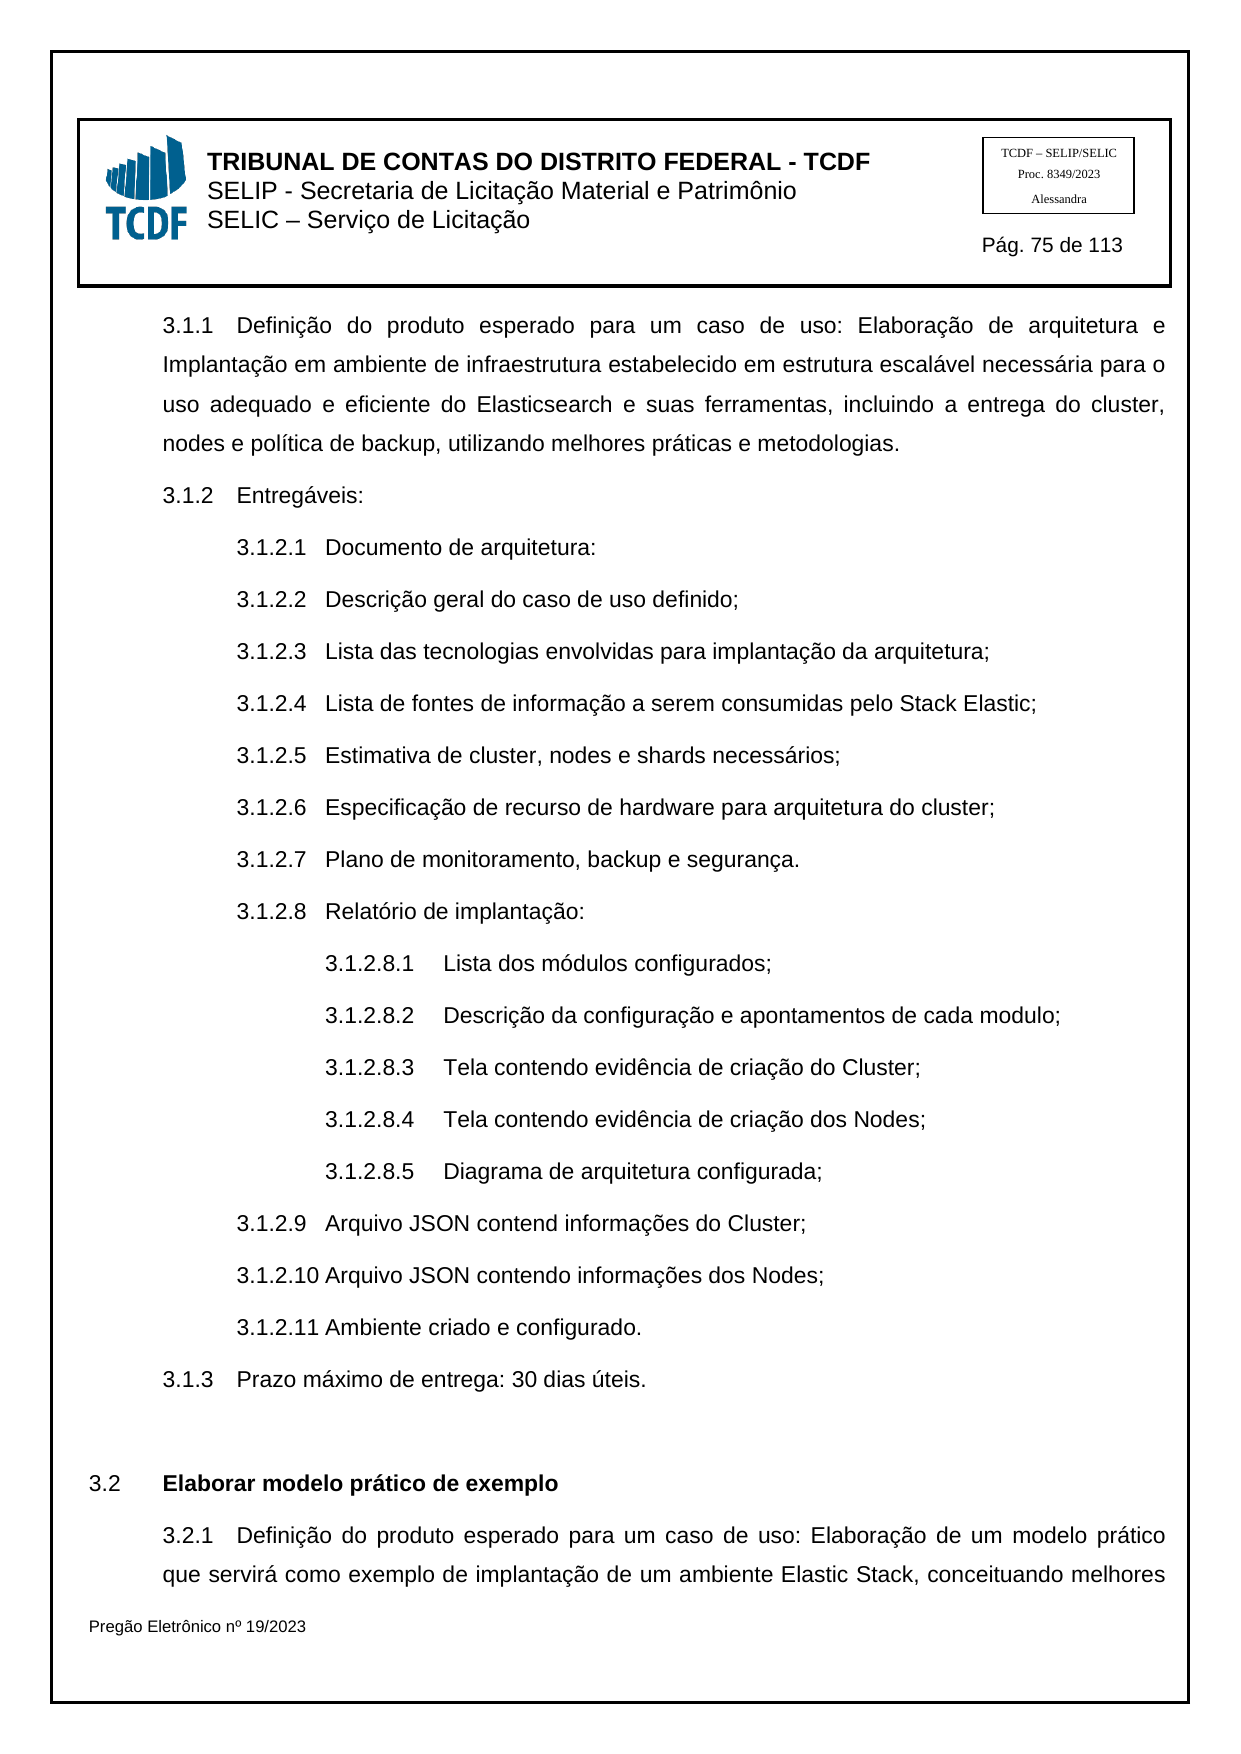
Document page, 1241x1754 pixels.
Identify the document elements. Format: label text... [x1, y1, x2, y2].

text 3.1.2.8.4 Tela contendo evidência de criação dos Nodes; [325, 1106, 1167, 1132]
text 3.1.2.8.1 Lista dos módulos configurados; [325, 950, 1167, 976]
text 3.1.2.2 Descrição geral do caso de uso definido; [236, 586, 1167, 612]
text 3.1.2.4 Lista de fontes de informação a serem consumidas pelo Stack Elastic; [236, 690, 1167, 716]
text 3.1.2.8.2 Descrição da configuração e apontamentos de cada modulo; [325, 1002, 1167, 1028]
text 3.1.2.1 Documento de arquitetura: [236, 534, 1167, 561]
text 3.1.2.3 Lista das tecnologias envolvidas para implantação da arquitetura; [236, 638, 1167, 664]
text 3.1.2.11 Ambiente criado e configurado. [236, 1314, 1167, 1340]
text 3.1.2.7 Plano de monitoramento, backup e segurança. [236, 846, 1167, 872]
text 3.1.3 Prazo máximo de entrega: 30 dias úteis. [162, 1366, 1167, 1392]
text 3.1.2.8.5 Diagrama de arquitetura configurada; [325, 1158, 1167, 1184]
text 3.1.1 Definição do produto esperado para um caso de uso: Elaboração de arquitetura e Implantação em ambiente de infraestrutura estabelecido em estrutura escalável necessária para o uso adequado e eficiente do Elasticsearch e suas ferramentas, incluindo a entrega do cluster, nodes e política de backup, utilizando melhores práticas e metodologias. [162, 312, 1167, 457]
picture [91, 132, 201, 242]
text 3.1.2.5 Estimativa de cluster, nodes e shards necessários; [236, 742, 1167, 768]
text 3.1.2.8 Relatório de implantação: [236, 898, 1167, 924]
text 3.1.2.9 Arquivo JSON contend informações do Cluster; [236, 1210, 1167, 1236]
text 3.1.2.10 Arquivo JSON contendo informações dos Nodes; [236, 1262, 1167, 1288]
text 3.1.2.8.3 Tela contendo evidência de criação do Cluster; [325, 1054, 1167, 1080]
text 3.1.2 Entregáveis: [162, 482, 1167, 508]
text 3.2 Elaborar modelo prático de exemplo [89, 1470, 1167, 1496]
text 3.1.2.6 Especificação de recurso de hardware para arquitetura do cluster; [236, 794, 1167, 820]
